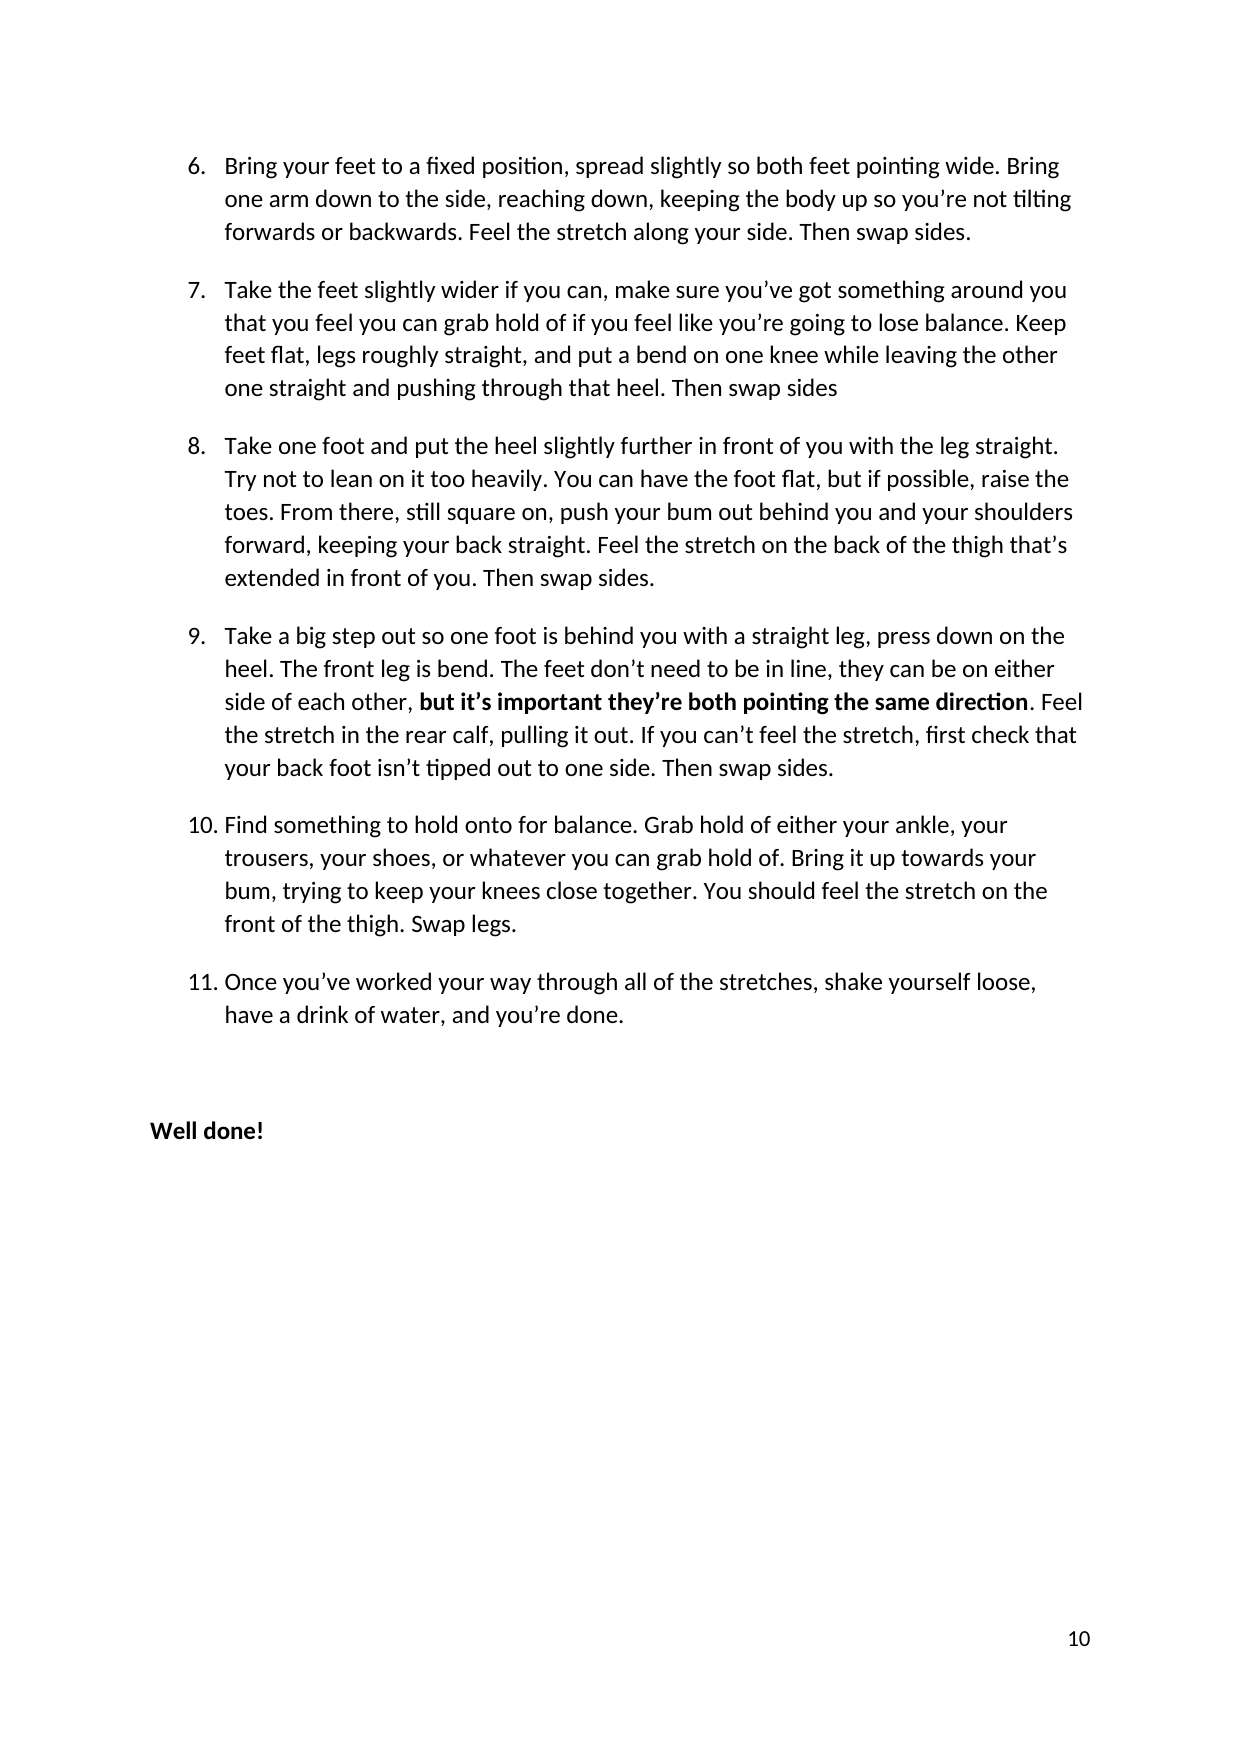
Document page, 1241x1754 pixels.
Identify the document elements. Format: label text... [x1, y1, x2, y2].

list Take the feet slightly wider if you can, make sure you’ve got something around you that you feel you can grab hold of if you feel like you’re going to lose balance. Keep feet flat, legs roughly straight, and put a bend on one knee while leaving the other one straight and pushing through that heel. Then swap sides [187, 274, 1090, 403]
list Find something to hold onto for balance. Grab hold of either your ankle, your trousers, your shoes, or whatever you can grab hold of. Bring it up towards your bum, trying to keep your knees close together. You should feel the stretch on the front of the thigh. Swap legs. [187, 809, 1090, 939]
list Take a big step out so one foot is behind you with a straight leg, press down on the heel. The front leg is bend. The feet don’t need to be in line, they can be on either side of each other, but it’s important they’re both pointing the same direction. Feel the stretch in the rear calf, pulling it out. If you can’t feel the stretch, first check that your back foot isn’t tipped out to one side. Then swap sides. [187, 620, 1090, 782]
list Bring your feet to a fixed position, spread slightly so both feet pointing wide. Bring one arm down to the side, reaching down, keeping the body up so you’re not tilting forwards or backwards. Feel the stretch along your side. Then swap sides. [187, 150, 1090, 246]
text Well done! [150, 1115, 1090, 1146]
list Take one foot and put the heel slightly further in front of you with the leg straight. Try not to lean on it too heavily. You can have the foot flat, but if possible, raise the toes. From there, still square on, push your bum out behind you and your shoulders forward, keeping your back straight. Feel the stretch on the back of the thigh that’s extended in front of you. Then swap sides. [187, 430, 1090, 593]
list Once you’ve worked your way through all of the stretches, shake yourself loose, have a drink of water, and you’re done. [187, 966, 1090, 1030]
